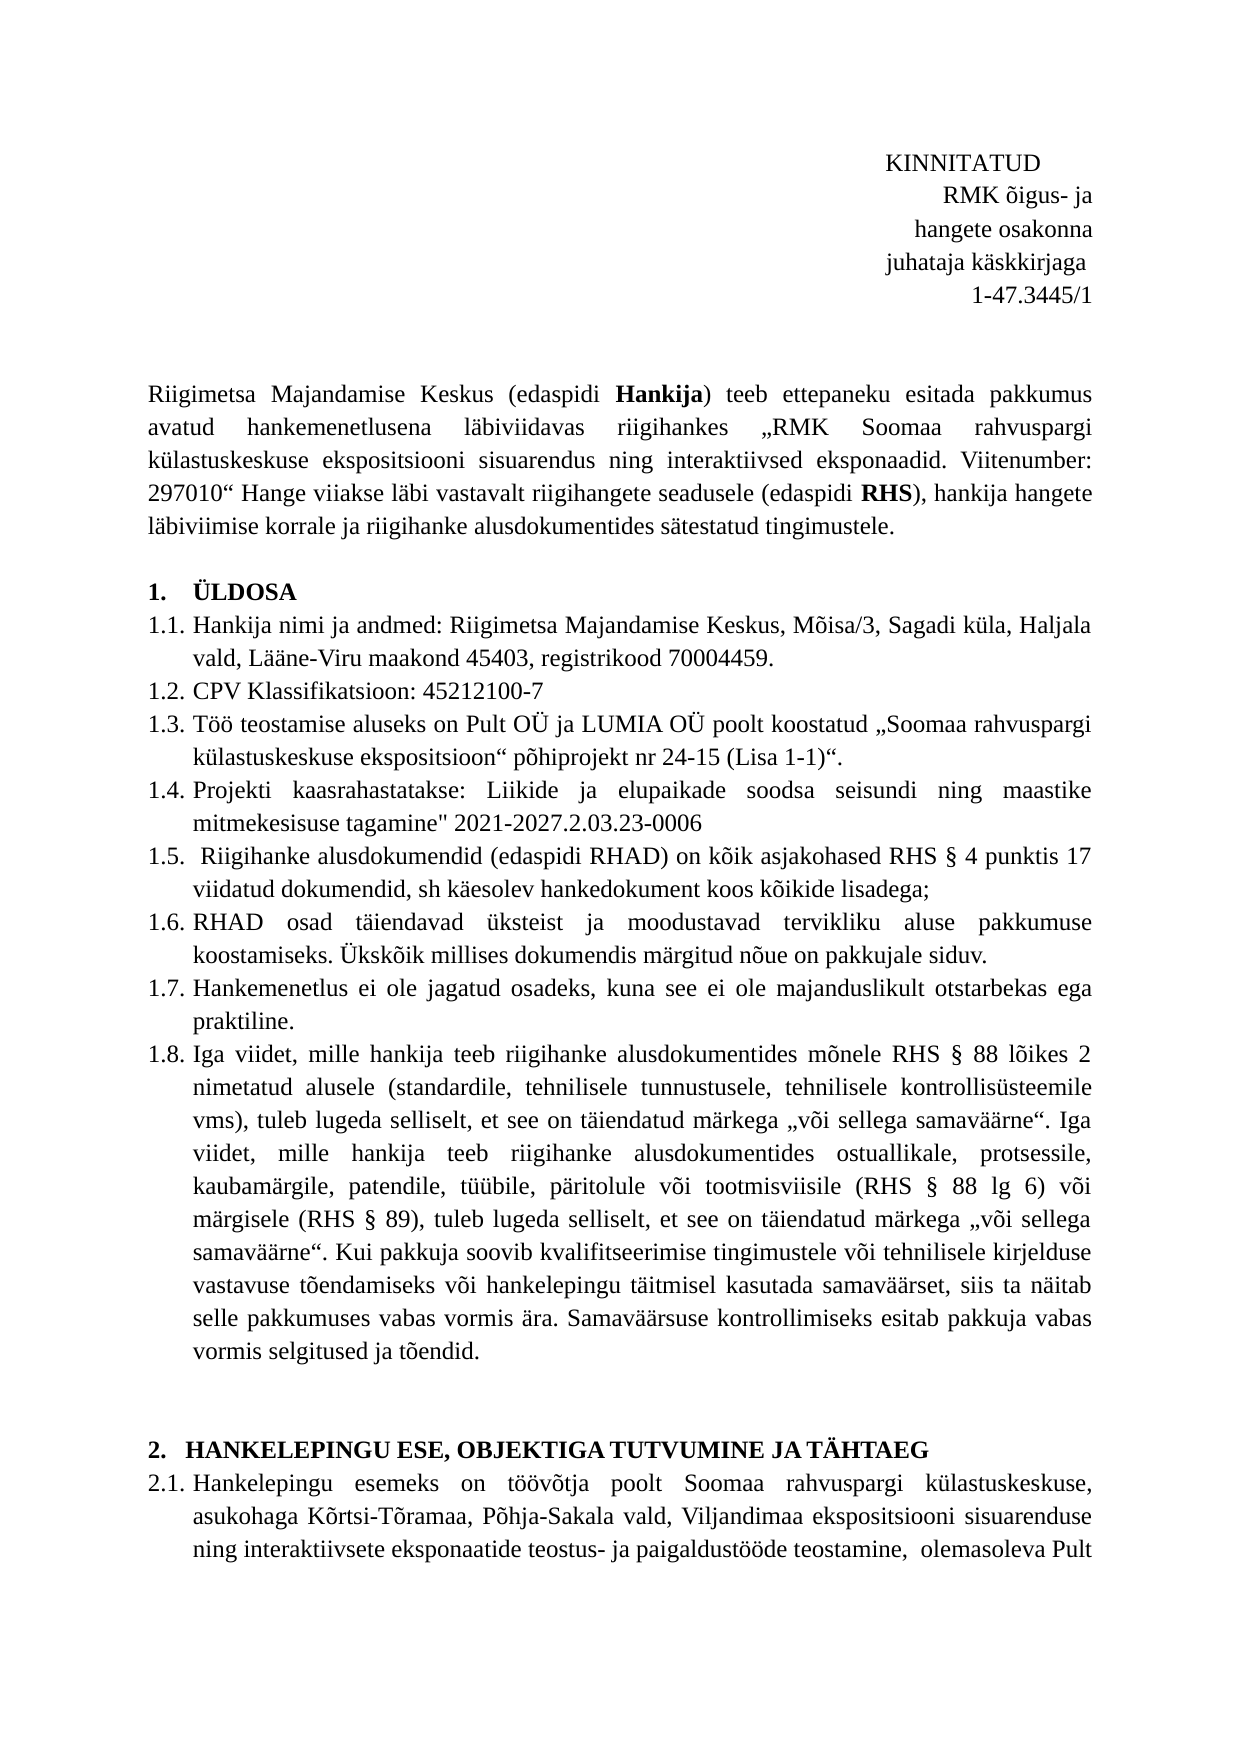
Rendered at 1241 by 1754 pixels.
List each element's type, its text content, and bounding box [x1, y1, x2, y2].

text juhataja käskkirjaga 1-47.3445/1 [148, 247, 1093, 308]
text Hankemenetlus ei ole jagatud osadeks, kuna see ei ole majanduslikult otstarbekas ega praktiline. [148, 973, 1093, 1035]
list HANKELEPINGU ESE, OBJEKTIGA TUTVUMINE JA TÄHTAEG [148, 1435, 1093, 1464]
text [148, 1468, 1093, 1563]
text RMK õigus- ja hangete osakonna [148, 181, 1093, 242]
text Hankija nimi ja andmed: Riigimetsa Majandamise Keskus, Mõisa/3, Sagadi küla, Haljala vald, Lääne-Viru maakond 45403, registrikood 70004459. [148, 610, 1093, 672]
text KINNITATUD [885, 148, 1093, 176]
text Töö teostamise aluseks on Pult OÜ ja LUMIA OÜ poolt koostatud „Soomaa rahvuspargi külastuskeskuse ekspositsioon“ põhiprojekt nr 24-15 (Lisa 1-1)“. [148, 709, 1093, 771]
list ÜLDOSA [148, 577, 1093, 606]
text CPV Klassifikatsioon: 45212100-7 [148, 676, 1093, 705]
text Riigihanke alusdokumendid (edaspidi RHAD) on kõik asjakohased RHS § 4 punktis 17 viidatud dokumendid, sh käesolev hankedokument koos kõikide lisadega; [148, 841, 1093, 903]
text Iga viidet, mille hankija teeb riigihanke alusdokumentides mõnele RHS § 88 lõikes 2 nimetatud alusele (standardile, tehnilisele tunnustusele, tehnilisele kontrollisüsteemile vms), tuleb lugeda selliselt, et see on täiendatud märkega „või sellega samaväärne“. Iga viidet, mille hankija teeb riigihanke alusdokumentides ostuallikale, protsessile, kaubamärgile, patendile, tüübile, päritolule või tootmisviisile (RHS § 88 lg 6) või märgisele (RHS § 89), tuleb lugeda selliselt, et see on täiendatud märkega „või sellega samaväärne“. Kui pakkuja soovib kvalifitseerimise tingimustele või tehnilisele kirjelduse vastavuse tõendamiseks või hankelepingu täitmisel kasutada samaväärset, siis ta näitab selle pakkumuses vabas vormis ära. Samaväärsuse kontrollimiseks esitab pakkuja vabas vormis selgitused ja tõendid. [148, 1039, 1093, 1365]
text Riigimetsa Majandamise Keskus (edaspidi Hankija) teeb ettepaneku esitada pakkumus avatud hankemenetlusena läbiviidavas riigihankes „RMK Soomaa rahvuspargi külastuskeskuse ekspositsiooni sisuarendus ning interaktiivsed eksponaadid. Viitenumber: 297010“ Hange viiakse läbi vastavalt riigihangete seadusele (edaspidi RHS), hankija hangete läbiviimise korrale ja riigihanke alusdokumentides sätestatud tingimustele. [148, 379, 1093, 539]
text RHAD osad täiendavad üksteist ja moodustavad tervikliku aluse pakkumuse koostamiseks. Ükskõik millises dokumendis märgitud nõue on pakkujale siduv. [148, 907, 1093, 969]
text Projekti kaasrahastatakse: Liikide ja elupaikade soodsa seisundi ning maastike mitmekesisuse tagamine" 2021-2027.2.03.23-0006 [148, 775, 1093, 837]
